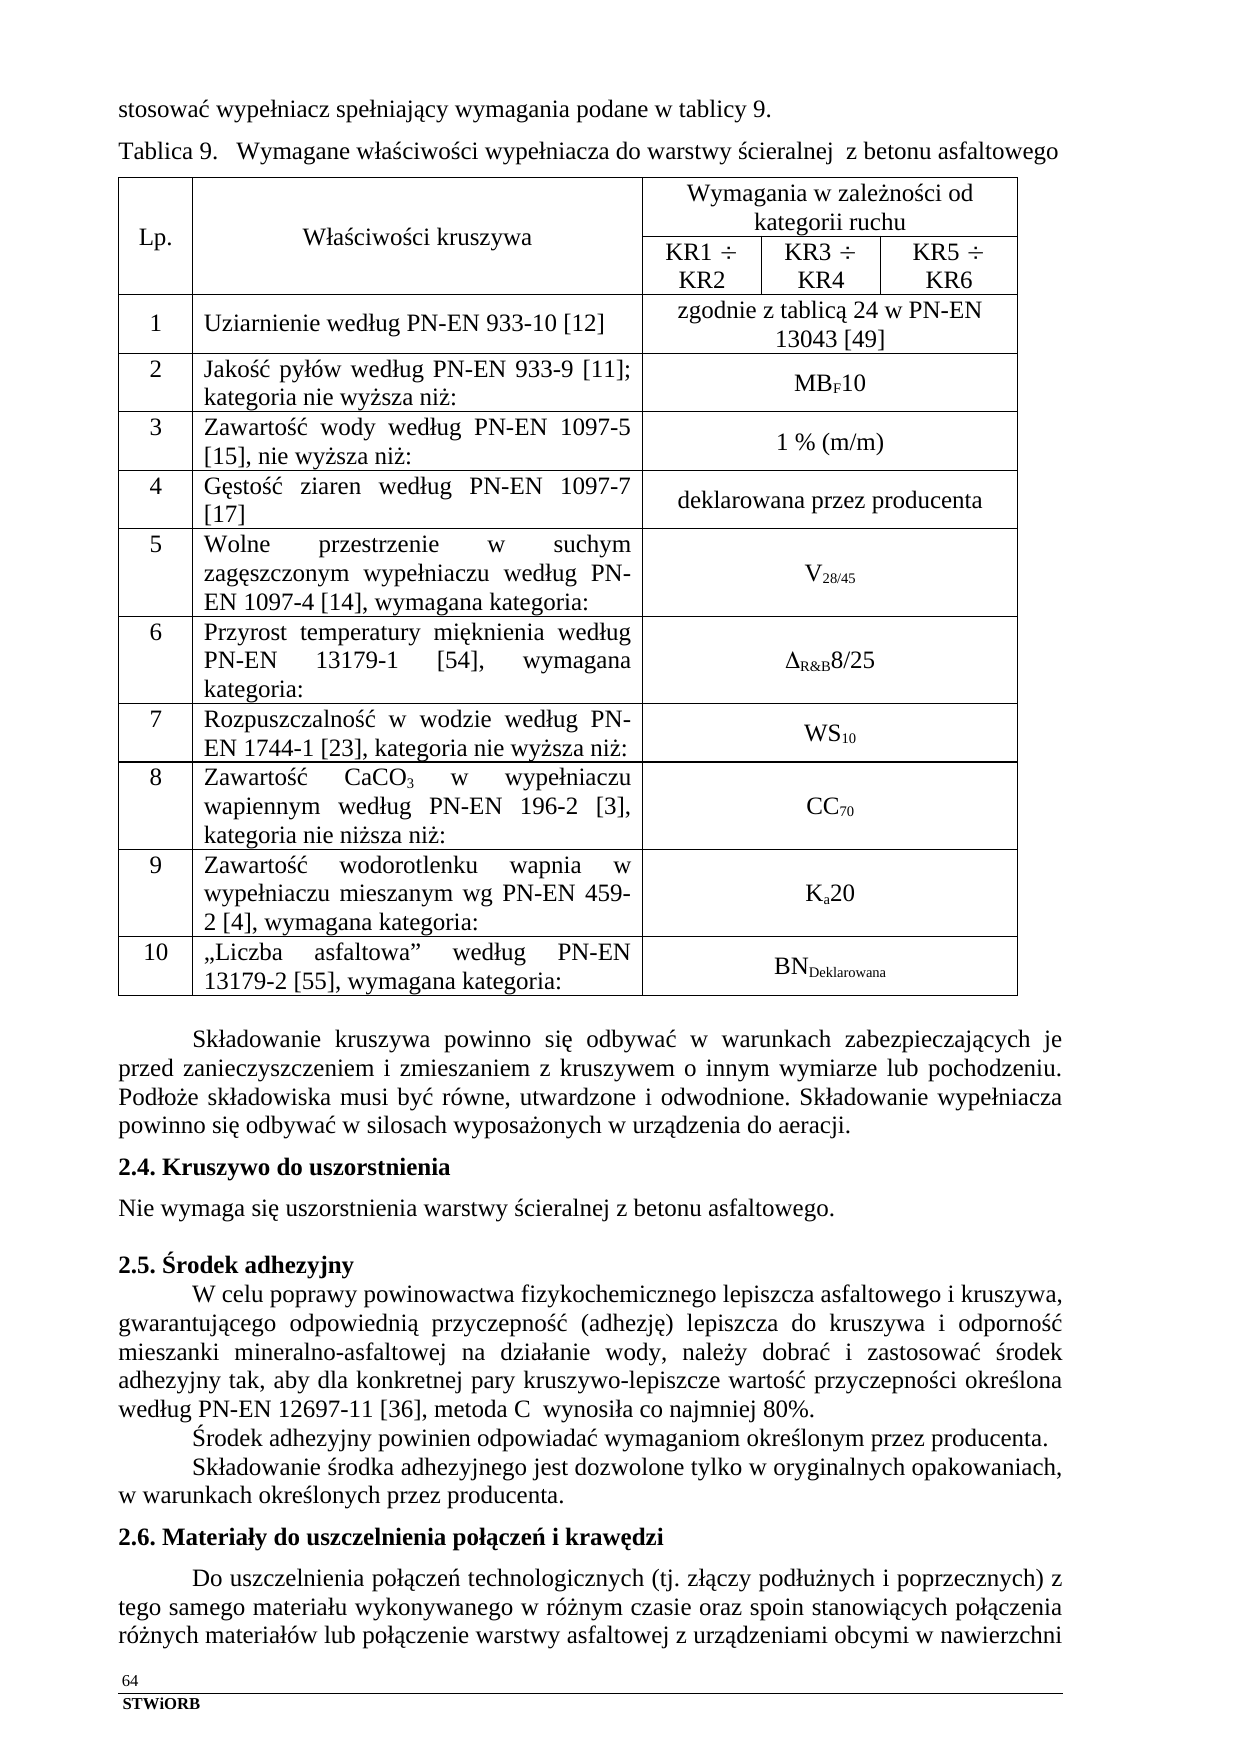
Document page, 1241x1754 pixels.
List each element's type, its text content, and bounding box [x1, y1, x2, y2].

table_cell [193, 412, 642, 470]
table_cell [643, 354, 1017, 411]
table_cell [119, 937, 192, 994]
text W celu poprawy powinowactwa fizykochemicznego lepiszcza asfaltowego i kruszywa, gwarantującego odpowiednią przyczepność (adhezję) lepiszcza do kruszywa i odporność mieszanki mineralno-asfaltowej na działanie wody, należy dobrać i zastosować środek adhezyjny tak, aby dla konkretnej pary kruszywo-lepiszcze wartość przyczepności określona według PN-EN 12697-11 [36], metoda C wynosiła co najmniej 80%. [118, 1279, 1063, 1423]
text Składowanie środka adhezyjnego jest dozwolone tylko w oryginalnych opakowaniach, w warunkach określonych przez producenta. [118, 1452, 1063, 1509]
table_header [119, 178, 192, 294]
text Do warstwy ścieralnej z betonu asfaltowego, w zależności od kategorii ruchu, należy stosować wypełniacz spełniający wymagania podane w tablicy 9. [118, 94, 1069, 123]
text Nie wymaga się uszorstnienia warstwy ścieralnej z betonu asfaltowego. [118, 1193, 1063, 1222]
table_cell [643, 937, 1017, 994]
text 2.4. Kruszywo do uszorstnienia [118, 1152, 1063, 1181]
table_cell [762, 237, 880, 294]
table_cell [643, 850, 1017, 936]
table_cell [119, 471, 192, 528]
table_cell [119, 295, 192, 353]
text 2.5. Środek adhezyjny [118, 1251, 1063, 1279]
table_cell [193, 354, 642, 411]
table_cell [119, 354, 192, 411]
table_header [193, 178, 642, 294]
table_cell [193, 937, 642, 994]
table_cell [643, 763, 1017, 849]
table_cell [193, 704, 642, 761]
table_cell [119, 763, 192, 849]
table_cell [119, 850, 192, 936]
text Środek adhezyjny powinien odpowiadać wymaganiom określonym przez producenta. [118, 1423, 1063, 1452]
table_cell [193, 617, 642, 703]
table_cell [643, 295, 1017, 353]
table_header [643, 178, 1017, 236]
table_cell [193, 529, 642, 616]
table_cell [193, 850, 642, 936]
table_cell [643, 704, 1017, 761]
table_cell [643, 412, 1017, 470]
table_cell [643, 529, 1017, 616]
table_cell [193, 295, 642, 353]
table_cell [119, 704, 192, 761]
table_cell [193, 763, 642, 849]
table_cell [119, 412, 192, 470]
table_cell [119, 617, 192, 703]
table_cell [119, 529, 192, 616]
text 2.6. Materiały do uszczelnienia połączeń i krawędzi [118, 1522, 1063, 1551]
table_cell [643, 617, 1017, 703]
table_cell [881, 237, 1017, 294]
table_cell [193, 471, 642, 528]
text Składowanie kruszywa powinno się odbywać w warunkach zabezpieczających je przed zanieczyszczeniem i zmieszaniem z kruszywem o innym wymiarze lub pochodzeniu. Podłoże składowiska musi być równe, utwardzone i odwodnione. Składowanie wypełniacza powinno się odbywać w silosach wyposażonych w urządzenia do aeracji. [118, 1024, 1063, 1139]
text Tablica 9. Wymagane właściwości wypełniacza do warstwy ścieralnej z betonu asfaltowego [118, 136, 1063, 164]
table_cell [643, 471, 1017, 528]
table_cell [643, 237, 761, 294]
